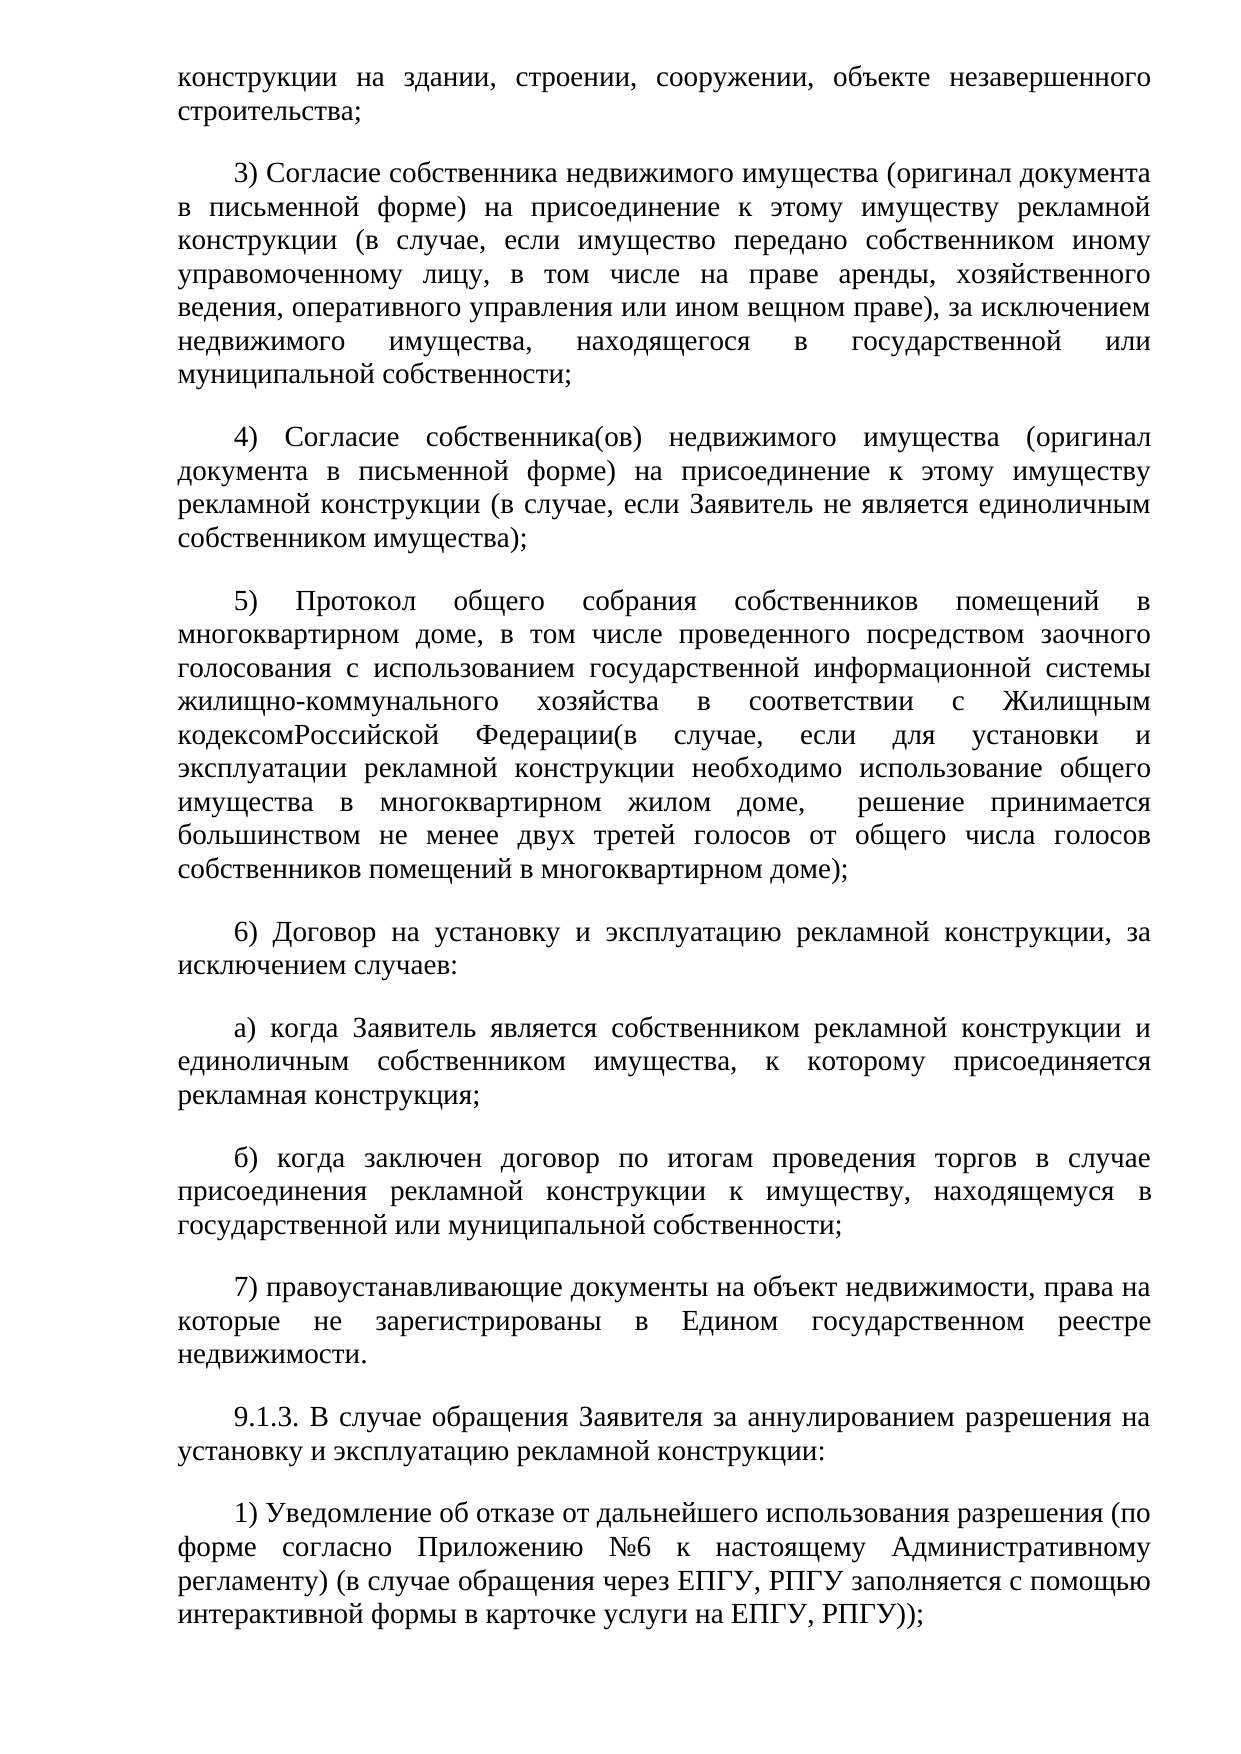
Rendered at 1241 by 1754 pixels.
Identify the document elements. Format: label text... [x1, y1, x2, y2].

text 1) Уведомление об отказе от дальнейшего использования разрешения (по форме согласно Приложению №6 к настоящему Административному регламенту) (в случае обращения через ЕПГУ, РПГУ заполняется с помощью интерактивной формы в карточке услуги на ЕПГУ, РПГУ)); [177, 1496, 1152, 1630]
text 5) Протокол общего собрания собственников помещений в многоквартирном доме, в том числе проведенного посредством заочного голосования с использованием государственной информационной системы жилищно-коммунального хозяйства в соответствии с Жилищным кодексомРоссийской Федерации(в случае, если для установки и эксплуатации рекламной конструкции необходимо использование общего имущества в многоквартирном жилом доме, решение принимается большинством не менее двух третей голосов от общего числа голосов собственников помещений в многоквартирном доме); [177, 583, 1152, 884]
text 9.1.3. В случае обращения Заявителя за аннулированием разрешения на установку и эксплуатацию рекламной конструкции: [177, 1399, 1152, 1466]
text 7) правоустанавливающие документы на объект недвижимости, права на которые не зарегистрированы в Едином государственном реестре недвижимости. [177, 1269, 1152, 1370]
text 6) Договор на установку и эксплуатацию рекламной конструкции, за исключением случаев: [177, 914, 1152, 981]
text 4) Согласие собственника(ов) недвижимого имущества (оригинал документа в письменной форме) на присоединение к этому имуществу рекламной конструкции (в случае, если Заявитель не является единоличным собственником имущества); [177, 419, 1152, 553]
text б) когда заключен договор по итогам проведения торгов в случае присоединения рекламной конструкции к имуществу, находящемуся в государственной или муниципальной собственности; [177, 1140, 1152, 1240]
text а) когда Заявитель является собственником рекламной конструкции и единоличным собственником имущества, к которому присоединяется рекламная конструкция; [177, 1010, 1152, 1111]
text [177, 59, 1152, 126]
text 3) Согласие собственника недвижимого имущества (оригинал документа в письменной форме) на присоединение к этому имуществу рекламной конструкции (в случае, если имущество передано собственником иному управомоченному лицу, в том числе на праве аренды, хозяйственного ведения, оперативного управления или ином вещном праве), за исключением недвижимого имущества, находящегося в государственной или муниципальной собственности; [177, 155, 1152, 390]
